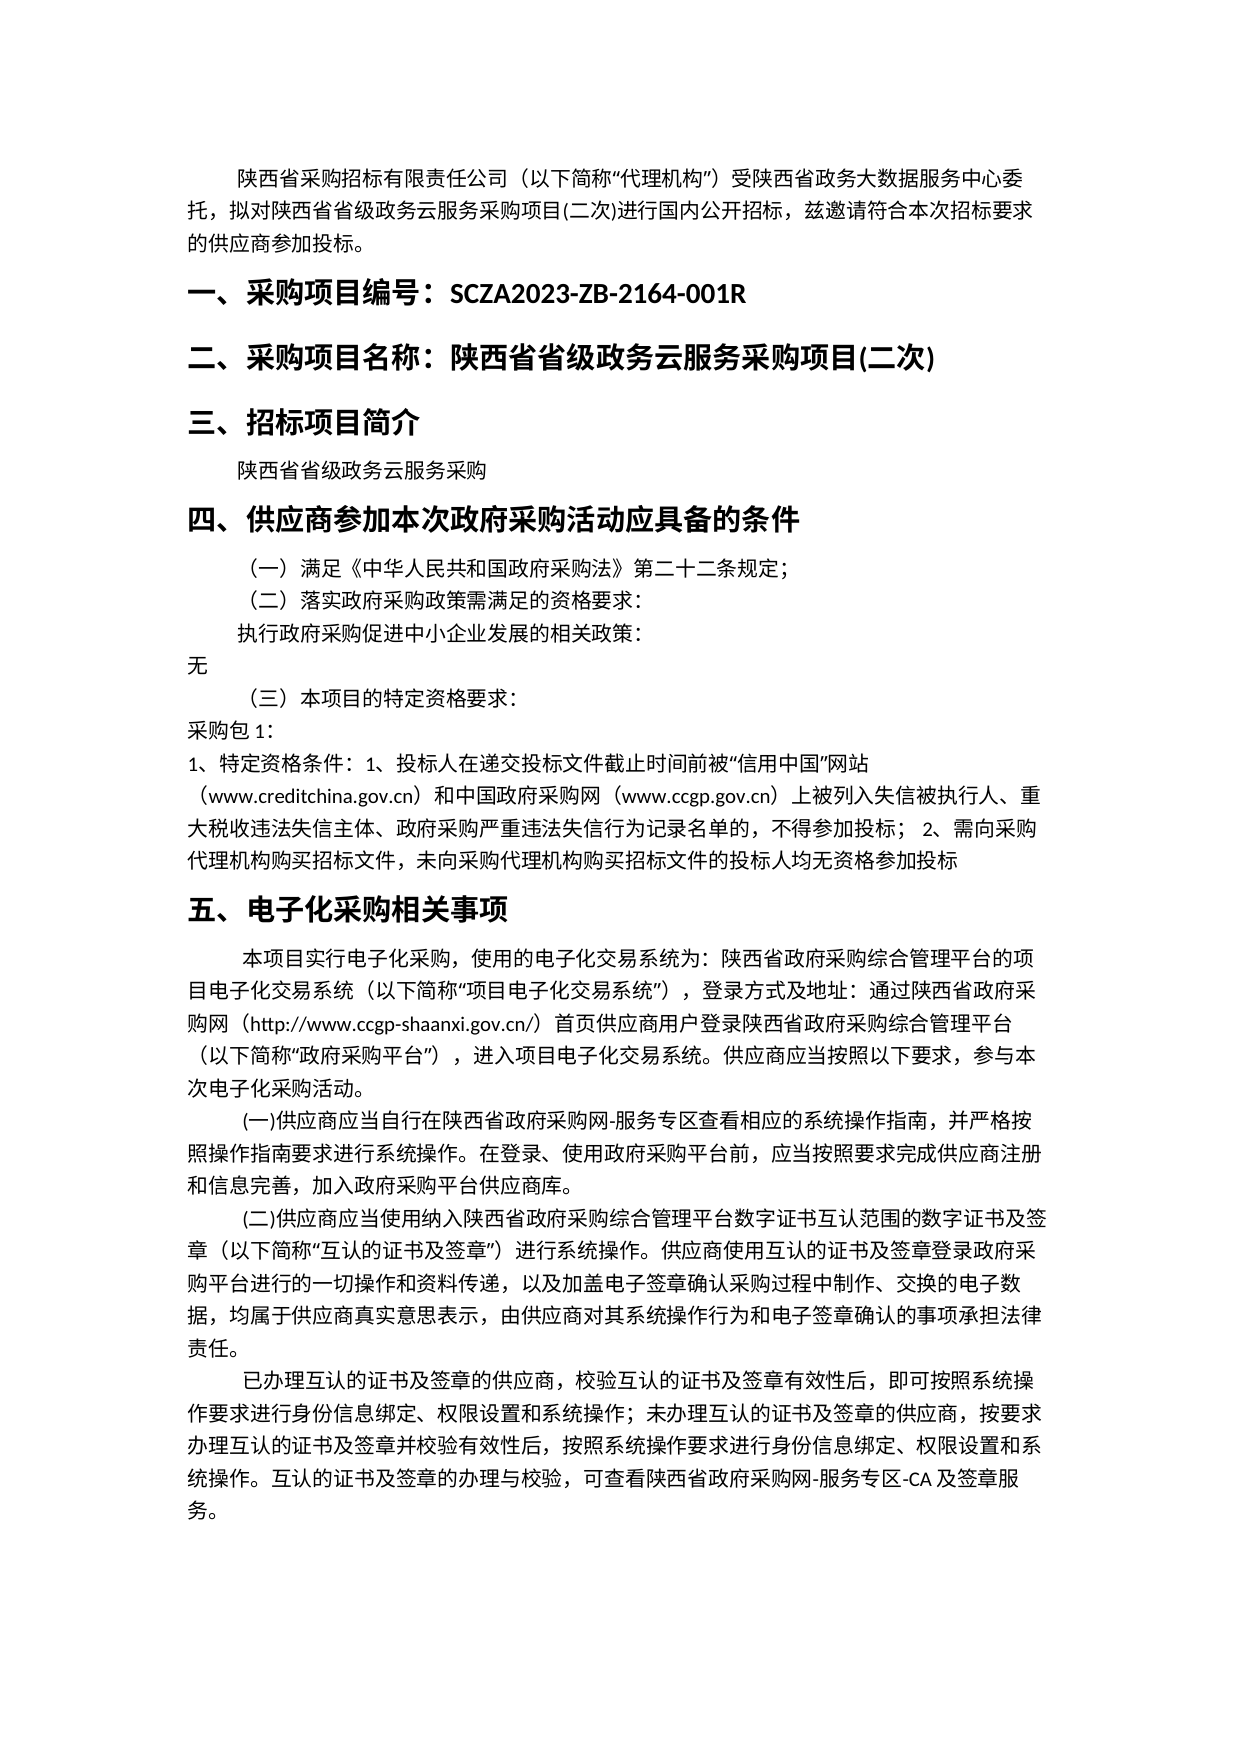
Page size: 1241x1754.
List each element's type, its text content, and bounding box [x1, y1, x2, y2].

text 陕西省采购招标有限责任公司（以下简称“代理机构”）受陕西省政务大数据服务中心委托，拟对陕西省省级政务云服务采购项目(二次)进行国内公开招标，兹邀请符合本次招标要求的供应商参加投标。 [187, 162, 1053, 259]
text 采购包1： [187, 714, 1053, 747]
text 已办理互认的证书及签章的供应商，校验互认的证书及签章有效性后，即可按照系统操作要求进行身份信息绑定、权限设置和系统操作；未办理互认的证书及签章的供应商，按要求办理互认的证书及签章并校验有效性后，按照系统操作要求进行身份信息绑定、权限设置和系统操作。互认的证书及签章的办理与校验，可查看陕西省政府采购网-服务专区-CA及签章服务。 [187, 1364, 1053, 1527]
text 陕西省省级政务云服务采购 [187, 454, 1053, 487]
text 四、供应商参加本次政府采购活动应具备的条件 [187, 487, 1053, 552]
text 五、电子化采购相关事项 [187, 877, 1053, 942]
text 1、特定资格条件：1、投标人在递交投标文件截止时间前被“信用中国”网站（www.creditchina.gov.cn）和中国政府采购网（www.ccgp.gov.cn）上被列入失信被执行人、重大税收违法失信主体、政府采购严重违法失信行为记录名单的，不得参加投标； 2、需向采购代理机构购买招标文件，未向采购代理机构购买招标文件的投标人均无资格参加投标 [187, 747, 1053, 877]
text 二、采购项目名称：陕西省省级政务云服务采购项目(二次) [187, 324, 1053, 389]
text (二)供应商应当使用纳入陕西省政府采购综合管理平台数字证书互认范围的数字证书及签章（以下简称“互认的证书及签章”）进行系统操作。供应商使用互认的证书及签章登录政府采购平台进行的一切操作和资料传递，以及加盖电子签章确认采购过程中制作、交换的电子数据，均属于供应商真实意思表示，由供应商对其系统操作行为和电子签章确认的事项承担法律责任。 [187, 1202, 1053, 1364]
text (一)供应商应当自行在陕西省政府采购网-服务专区查看相应的系统操作指南，并严格按照操作指南要求进行系统操作。在登录、使用政府采购平台前，应当按照要求完成供应商注册和信息完善，加入政府采购平台供应商库。 [187, 1104, 1053, 1202]
text （三）本项目的特定资格要求： [187, 682, 1053, 714]
text （一）满足《中华人民共和国政府采购法》第二十二条规定； [187, 552, 1053, 584]
text 本项目实行电子化采购，使用的电子化交易系统为：陕西省政府采购综合管理平台的项目电子化交易系统（以下简称“项目电子化交易系统”），登录方式及地址：通过陕西省政府采购网（http://www.ccgp-shaanxi.gov.cn/）首页供应商用户登录陕西省政府采购综合管理平台（以下简称“政府采购平台”），进入项目电子化交易系统。供应商应当按照以下要求，参与本次电子化采购活动。 [187, 942, 1053, 1104]
text 执行政府采购促进中小企业发展的相关政策： [187, 617, 1053, 649]
text （二）落实政府采购政策需满足的资格要求： [187, 584, 1053, 617]
text 一、采购项目编号：SCZA2023-ZB-2164-001R [187, 259, 1053, 324]
text 三、招标项目简介 [187, 389, 1053, 454]
text 无 [187, 649, 1053, 682]
